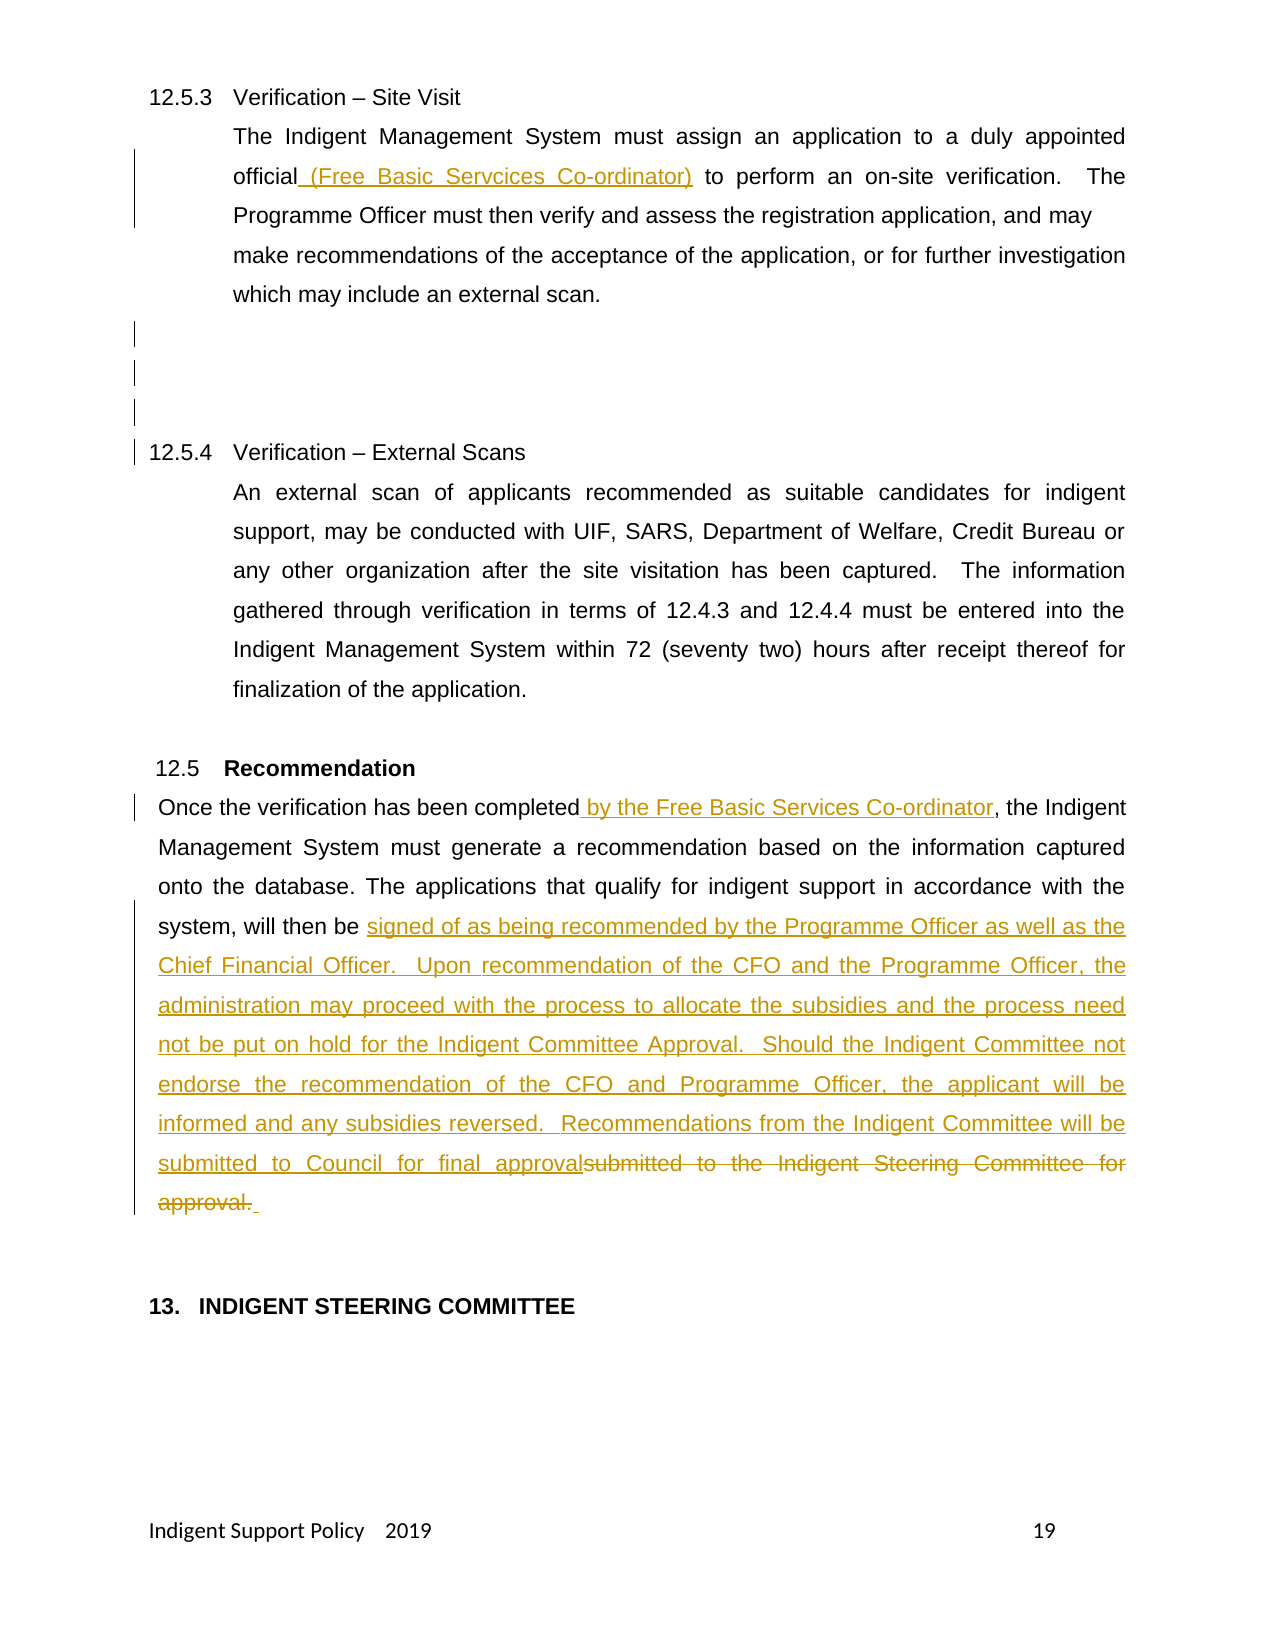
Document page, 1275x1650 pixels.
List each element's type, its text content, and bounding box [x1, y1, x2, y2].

text Once the verification has been completed, the Indigent Management System must generate a recommendation based on the information captured onto the database. The applications that qualify for indigent support in accordance with the system, will then be [158, 794, 1126, 975]
text Once the verification has been completed, the Indigent Management System must generate a recommendation based on the information captured onto the database. The applications that qualify for indigent support in accordance with the system, will then be [158, 1134, 1126, 1215]
text 12.5.4 Verification – External Scans [148, 439, 1126, 465]
text 12.5 Recommendation [155, 755, 1126, 781]
text 12.5.3 Verification – Site Visit [148, 84, 1126, 110]
text Once the verification has been completed, the Indigent Management System must generate a recommendation based on the information captured onto the database. The applications that qualify for indigent support in accordance with the system, will then be [158, 976, 1126, 1014]
text Once the verification has been completed, the Indigent Management System must generate a recommendation based on the information captured onto the database. The applications that qualify for indigent support in accordance with the system, will then be [158, 1016, 1126, 1054]
text Once the verification has been completed, the Indigent Management System must generate a recommendation based on the information captured onto the database. The applications that qualify for indigent support in accordance with the system, will then be [158, 1095, 1126, 1133]
text An external scan of applicants recommended as suitable candidates for indigent support, may be conducted with UIF, SARS, Department of Welfare, Credit Bureau or any other organization after the site visitation has been captured. The information gathered through verification in terms of 12.4.3 and 12.4.4 must be entered into the Indigent Management System within 72 (seventy two) hours after receipt thereof for finalization of the application. [148, 478, 1126, 702]
list INDIGENT STEERING COMMITTEE [148, 1293, 1126, 1319]
text Once the verification has been completed, the Indigent Management System must generate a recommendation based on the information captured onto the database. The applications that qualify for indigent support in accordance with the system, will then be [158, 1055, 1126, 1093]
text The Indigent Management System must assign an application to a duly appointed official to perform an on-site verification. The Programme Officer must then verify and assess the registration application, and may make recommendations of the acceptance of the application, or for further investigation which may include an external scan. [148, 123, 1126, 307]
